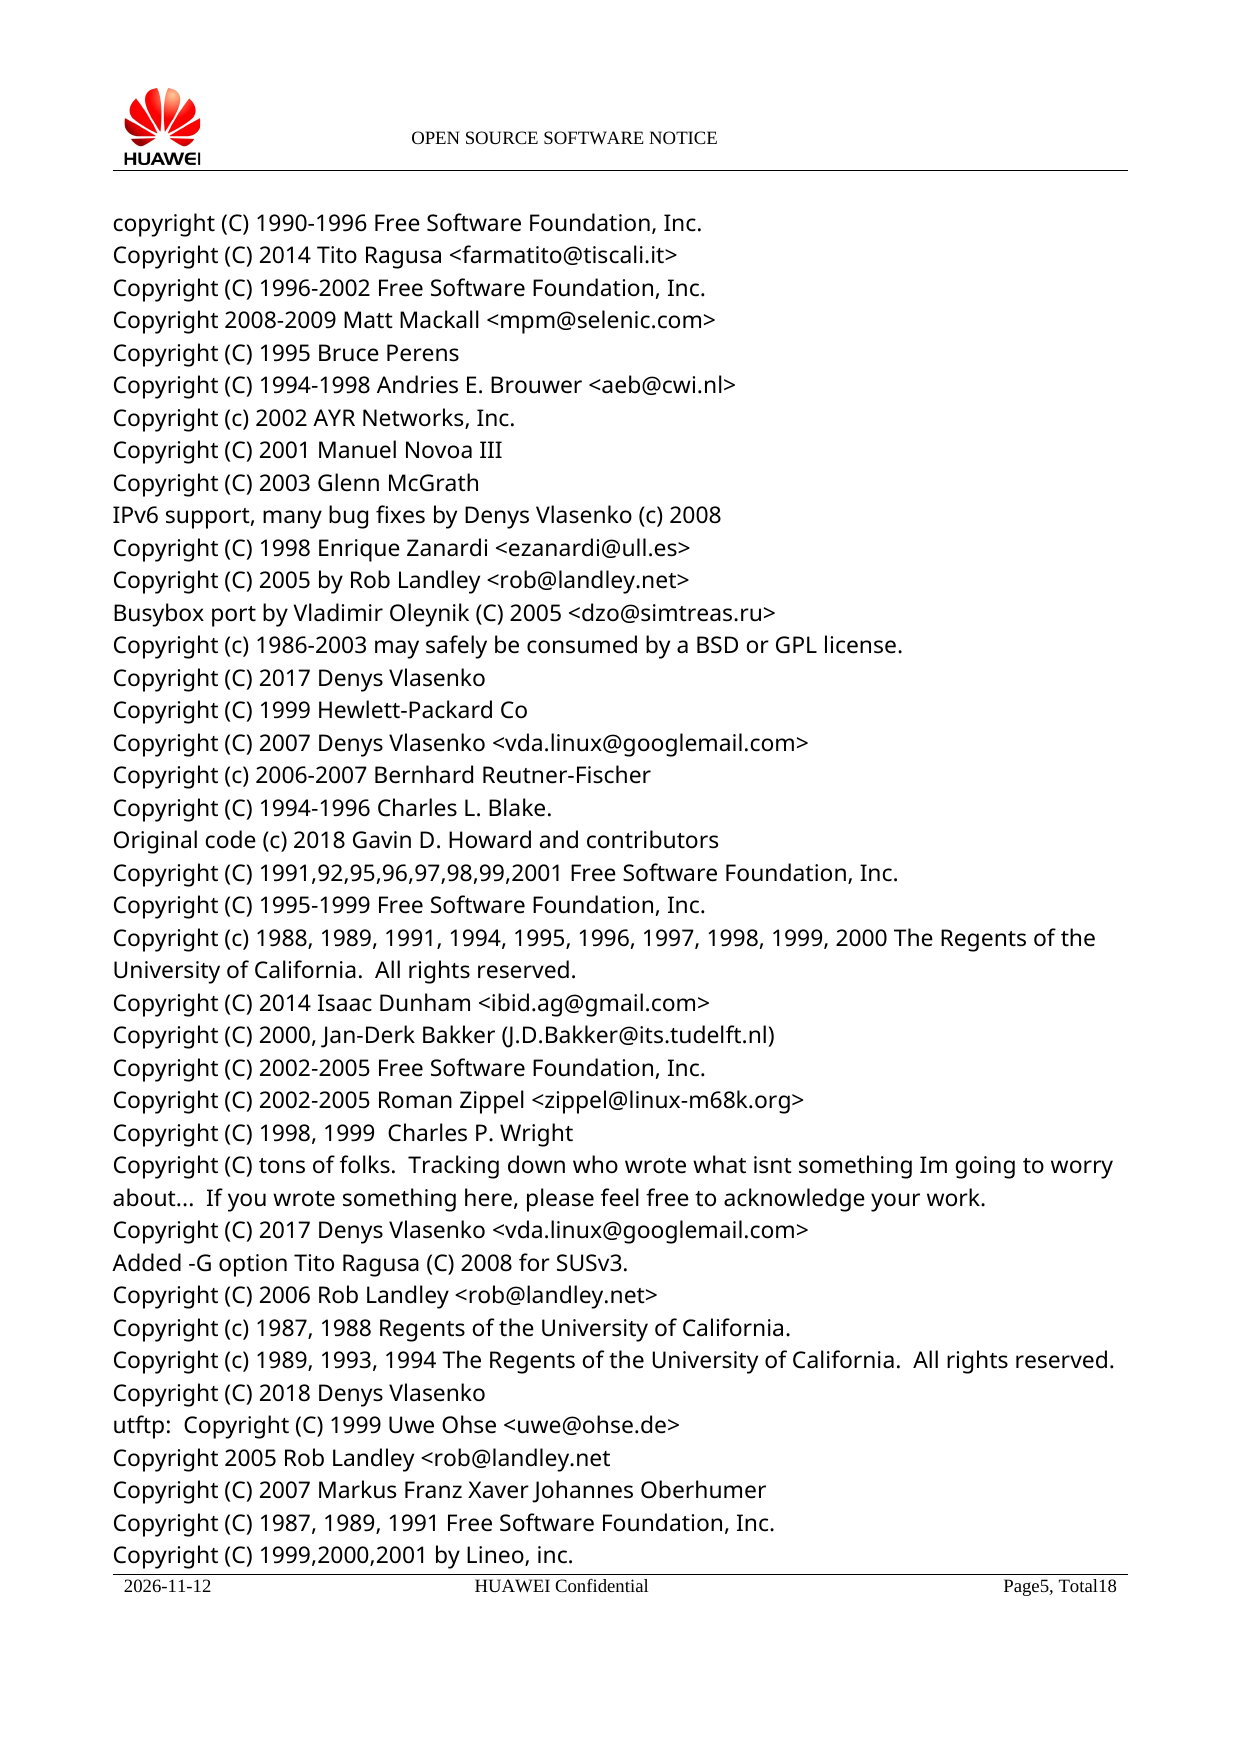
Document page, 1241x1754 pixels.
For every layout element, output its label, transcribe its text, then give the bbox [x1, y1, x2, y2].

picture [124, 88, 201, 165]
